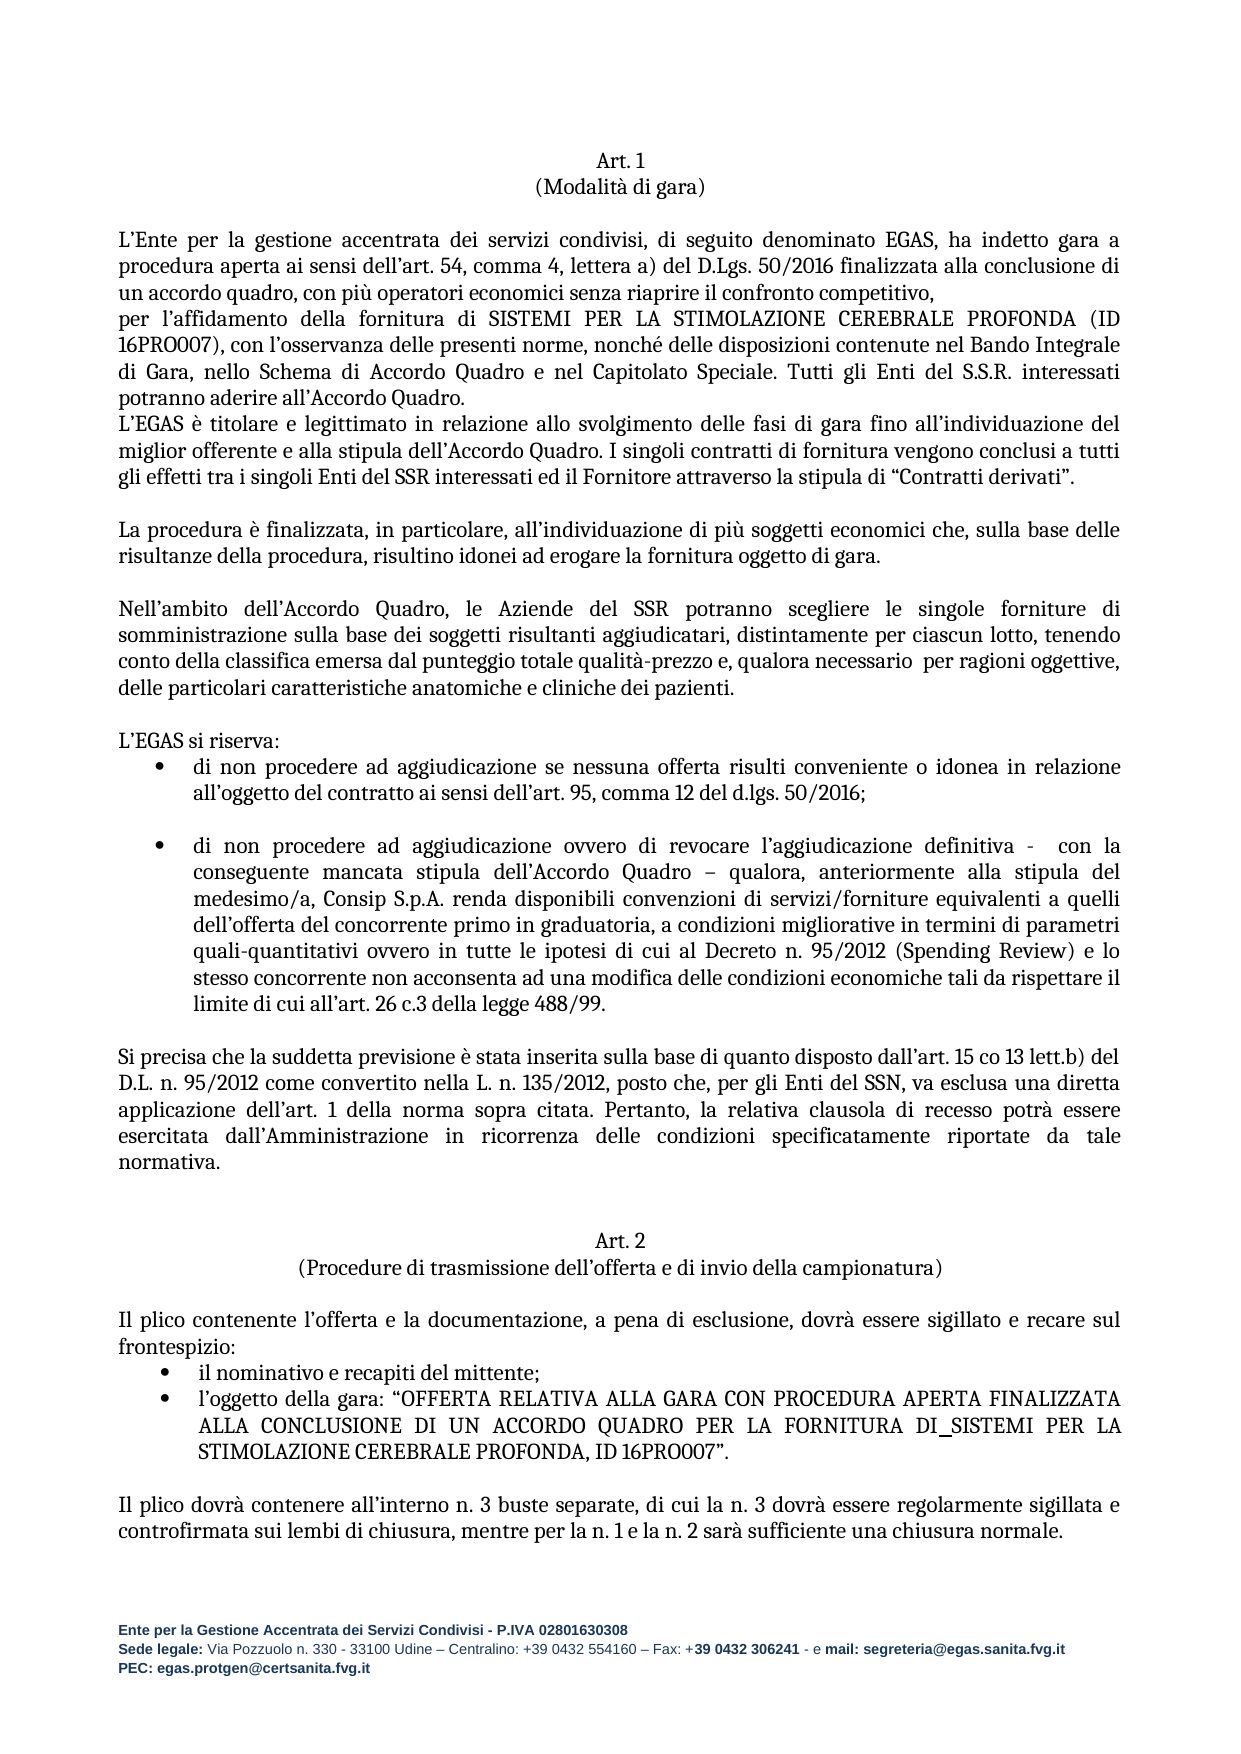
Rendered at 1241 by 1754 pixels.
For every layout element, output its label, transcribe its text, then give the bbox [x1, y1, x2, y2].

text Nell’ambito dell’Accordo Quadro, le Aziende del SSR potranno scegliere le singole forniture di somministrazione sulla base dei soggetti risultanti aggiudicatari, distintamente per ciascun lotto, tenendo conto della classifica emersa dal punteggio totale qualità-prezzo e, qualora necessario per ragioni oggettive, delle particolari caratteristiche anatomiche e cliniche dei pazienti. [118, 596, 1122, 701]
text per l’affidamento della fornitura di SISTEMI PER LA STIMOLAZIONE CEREBRALE PROFONDA (ID 16PRO007), con l’osservanza delle presenti norme, nonché delle disposizioni contenute nel Bando Integrale di Gara, nello Schema di Accordo Quadro e nel Capitolato Speciale. Tutti gli Enti del S.S.R. interessati potranno aderire all’Accordo Quadro. [118, 306, 1122, 411]
list il nominativo e recapiti del mittente; [161, 1360, 1122, 1386]
text L’EGAS si riserva: [118, 727, 1122, 754]
text (Procedure di trasmissione dell’offerta e di invio della campionatura) [118, 1254, 1122, 1281]
list di non procedere ad aggiudicazione ovvero di revocare l’aggiudicazione definitiva - con la conseguente mancata stipula dell’Accordo Quadro – qualora, anteriormente alla stipula del medesimo/a, Consip S.p.A. renda disponibili convenzioni di servizi/forniture equivalenti a quelli dell’offerta del concorrente primo in graduatoria, a condizioni migliorative in termini di parametri quali-quantitativi ovvero in tutte le ipotesi di cui al Decreto n. 95/2012 (Spending Review) e lo stesso concorrente non acconsenta ad una modifica delle condizioni economiche tali da rispettare il limite di cui all’art. 26 c.3 della legge 488/99. [156, 833, 1122, 1017]
text Art. 1 [118, 148, 1122, 174]
text Art. 2 [118, 1228, 1122, 1254]
list di non procedere ad aggiudicazione se nessuna offerta risulti conveniente o idonea in relazione all’oggetto del contratto ai sensi dell’art. 95, comma 12 del d.lgs. 50/2016; [156, 754, 1122, 806]
text Si precisa che la suddetta previsione è stata inserita sulla base di quanto disposto dall’art. 15 co 13 lett.b) del D.L. n. 95/2012 come convertito nella L. n. 135/2012, posto che, per gli Enti del SSN, va esclusa una diretta applicazione dell’art. 1 della norma sopra citata. Pertanto, la relativa clausola di recesso potrà essere esercitata dall’Amministrazione in ricorrenza delle condizioni specificatamente riportate da tale normativa. [118, 1044, 1122, 1175]
list l’oggetto della gara: “OFFERTA RELATIVA ALLA GARA CON PROCEDURA APERTA FINALIZZATA ALLA CONCLUSIONE DI UN ACCORDO QUADRO PER LA FORNITURA DI SISTEMI PER LA STIMOLAZIONE CEREBRALE PROFONDA, ID 16PRO007”. [161, 1386, 1122, 1465]
text L’EGAS è titolare e legittimato in relazione allo svolgimento delle fasi di gara fino all’individuazione del miglior offerente e alla stipula dell’Accordo Quadro. I singoli contratti di fornitura vengono conclusi a tutti gli effetti tra i singoli Enti del SSR interessati ed il Fornitore attraverso la stipula di “Contratti derivati”. [118, 411, 1122, 490]
text L’Ente per la gestione accentrata dei servizi condivisi, di seguito denominato EGAS, ha indetto gara a procedura aperta ai sensi dell’art. 54, comma 4, lettera a) del D.Lgs. 50/2016 finalizzata alla conclusione di un accordo quadro, con più operatori economici senza riaprire il confronto competitivo, [118, 227, 1122, 306]
text (Modalità di gara) [118, 174, 1122, 200]
text La procedura è finalizzata, in particolare, all’individuazione di più soggetti economici che, sulla base delle risultanze della procedura, risultino idonei ad erogare la fornitura oggetto di gara. [118, 517, 1122, 569]
text Il plico contenente l’offerta e la documentazione, a pena di esclusione, dovrà essere sigillato e recare sul frontespizio: [118, 1307, 1122, 1360]
text Il plico dovrà contenere all’interno n. 3 buste separate, di cui la n. 3 dovrà essere regolarmente sigillata e controfirmata sui lembi di chiusura, mentre per la n. 1 e la n. 2 sarà sufficiente una chiusura normale. [118, 1492, 1122, 1544]
